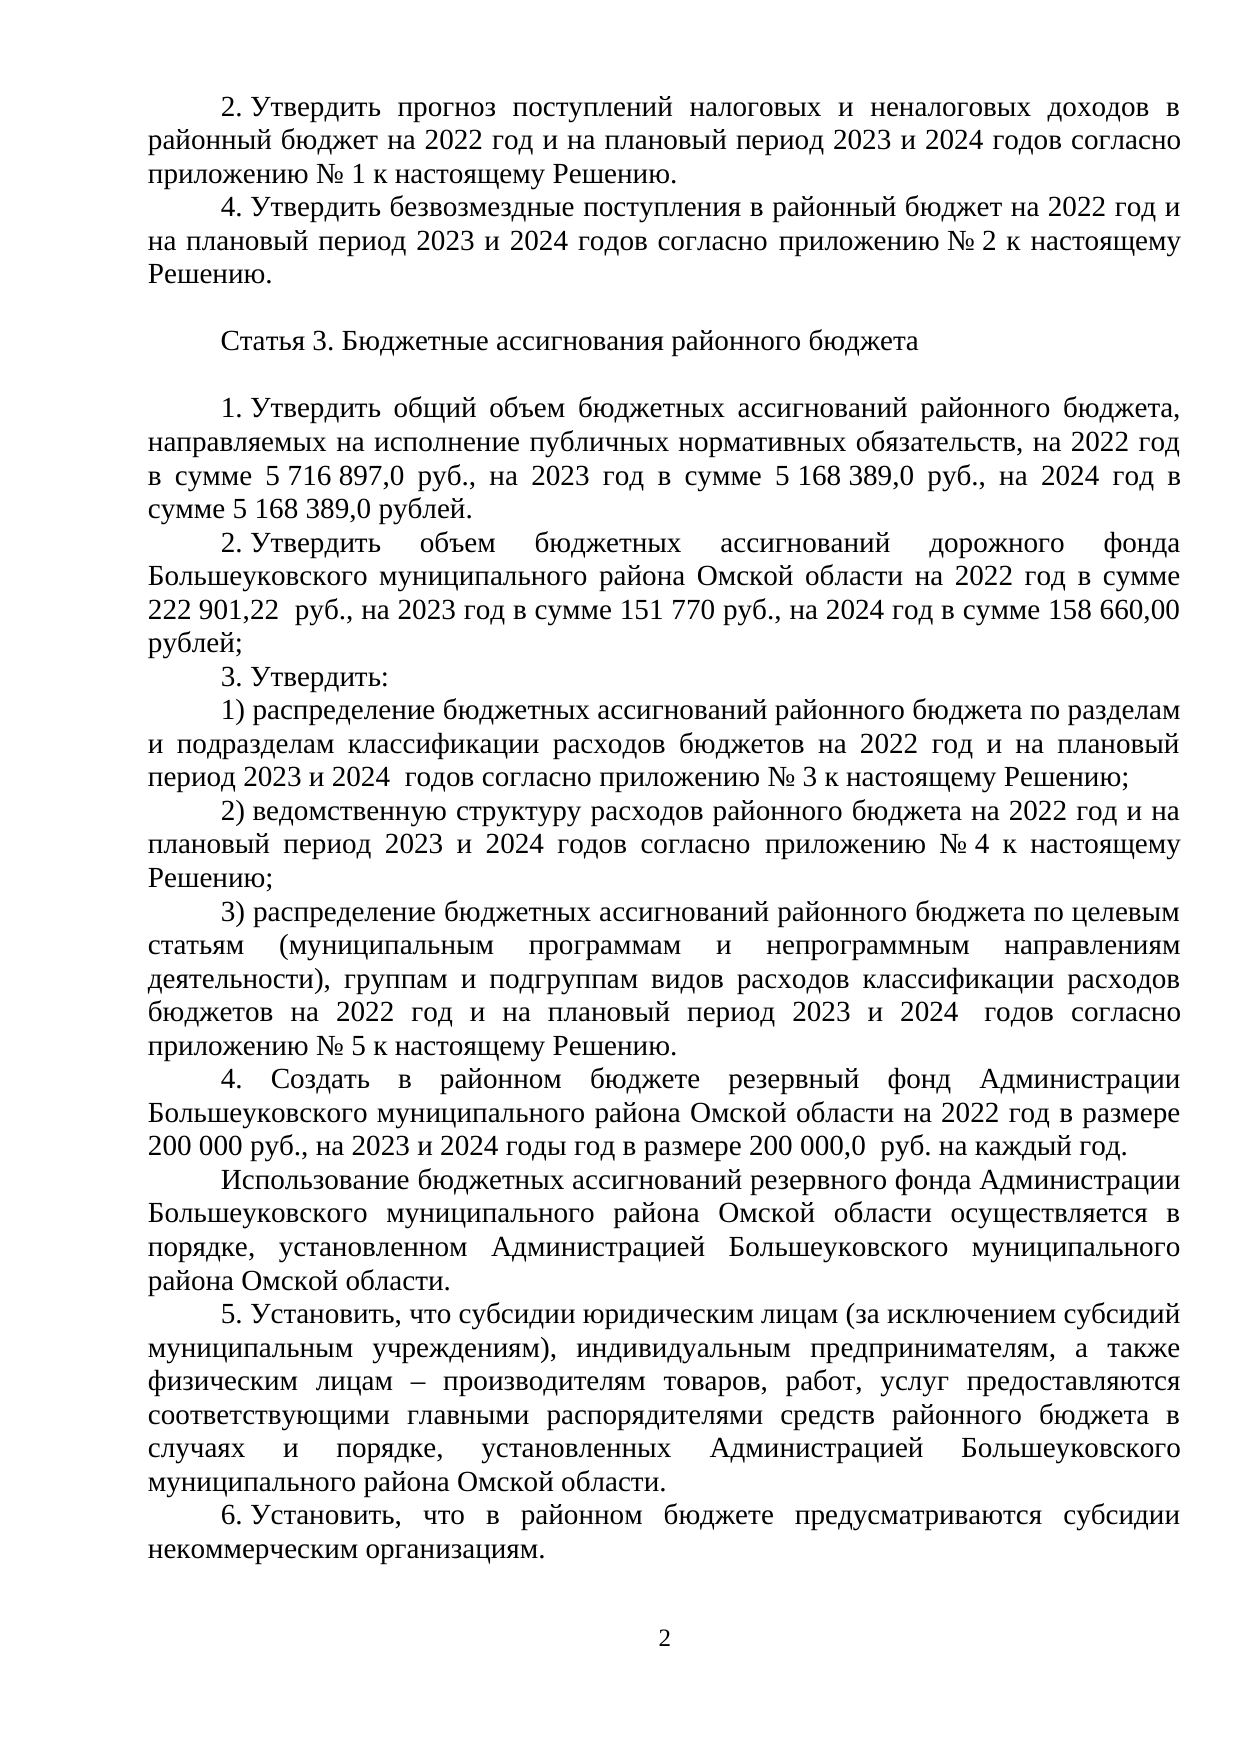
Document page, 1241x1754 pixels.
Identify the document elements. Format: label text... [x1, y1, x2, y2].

text 2. Утвердить прогноз поступлений налоговых и неналоговых доходов в районный бюджет на 2022 год и на плановый период 2023 и 2024 годов согласно приложению № 1 к настоящему Решению. [148, 89, 1181, 189]
text Использование бюджетных ассигнований резервного фонда Администрации Большеуковского муниципального района Омской области осуществляется в порядке, установленном Администрацией Большеуковского муниципального района Омской области. [148, 1162, 1181, 1296]
text Статья 3. Бюджетные ассигнования районного бюджета [148, 323, 1181, 357]
text 3) распределение бюджетных ассигнований районного бюджета по целевым статьям (муниципальным программам и непрограммным направлениям деятельности), группам и подгруппам видов расходов классификации расходов бюджетов на 2022 год и на плановый период 2023 и 2024 годов согласно приложению № 5 к настоящему Решению. [148, 894, 1181, 1061]
text 5. Установить, что субсидии юридическим лицам (за исключением субсидий муниципальным учреждениям), индивидуальным предпринимателям, а также физическим лицам – производителям товаров, работ, услуг предоставляются соответствующими главными распорядителями средств районного бюджета в случаях и порядке, установленных Администрацией Большеуковского муниципального района Омской области. [148, 1296, 1181, 1497]
text 3. Утвердить: [148, 659, 1181, 692]
text 6. Установить, что в районном бюджете предусматриваются субсидии некоммерческим организациям. [148, 1497, 1181, 1564]
text 2) ведомственную структуру расходов районного бюджета на 2022 год и на плановый период 2023 и 2024 годов согласно приложению № 4 к настоящему Решению; [148, 793, 1181, 894]
text 2. Утвердить объем бюджетных ассигнований дорожного фонда Большеуковского муниципального района Омской области на 2022 год в сумме 222 901,22 руб., на 2023 год в сумме 151 770 руб., на 2024 год в сумме 158 660,00 рублей; [148, 525, 1181, 659]
text 1. Утвердить общий объем бюджетных ассигнований районного бюджета, направляемых на исполнение публичных нормативных обязательств, на 2022 год в сумме 5 716 897,0 руб., на 2023 год в сумме 5 168 389,0 руб., на 2024 год в сумме 5 168 389,0 рублей. [148, 391, 1181, 525]
text 1) распределение бюджетных ассигнований районного бюджета по разделам и подразделам классификации расходов бюджетов на 2022 год и на плановый период 2023 и 2024 годов согласно приложению № 3 к настоящему Решению; [148, 692, 1181, 793]
text 4. Утвердить безвозмездные поступления в районный бюджет на 2022 год и на плановый период 2023 и 2024 годов согласно приложению № 2 к настоящему Решению. [148, 189, 1181, 290]
text 4. Создать в районном бюджете резервный фонд Администрации Большеуковского муниципального района Омской области на 2022 год в размере 200 000 руб., на 2023 и 2024 годы год в размере 200 000,0 руб. на каждый год. [148, 1061, 1181, 1162]
